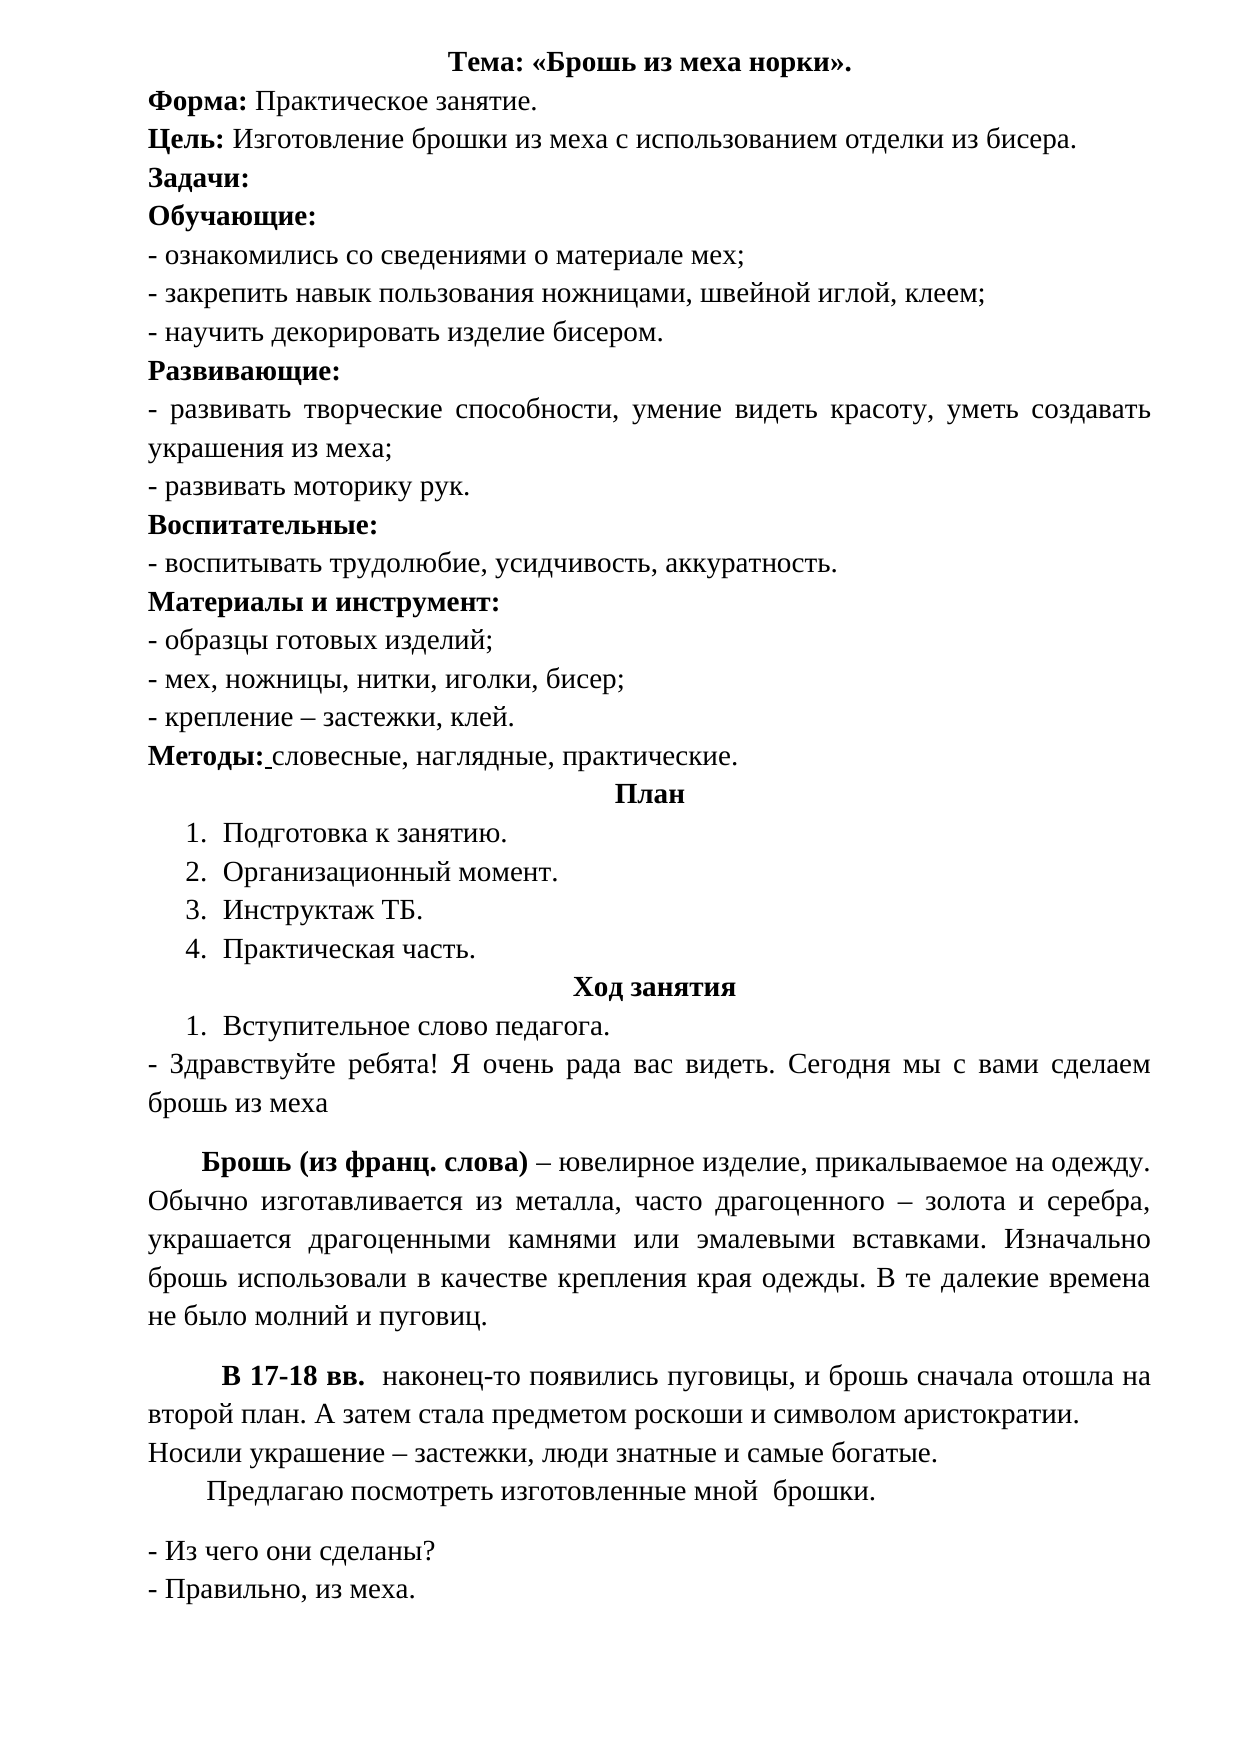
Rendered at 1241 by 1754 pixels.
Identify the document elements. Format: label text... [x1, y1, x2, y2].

text - развивать моторику рук. [148, 468, 1152, 502]
text Цель: Изготовление брошки из меха с использованием отделки из бисера. [148, 121, 1152, 155]
text - развивать творческие способности, умение видеть красоту, уметь создавать украшения из меха; [148, 391, 1152, 463]
text Воспитательные: [148, 507, 1152, 540]
text - Здравствуйте ребята! Я очень рада вас видеть. Сегодня мы с вами сделаем брошь из меха [148, 1046, 1152, 1118]
text - крепление – застежки, клей. [148, 699, 1152, 733]
text Форма: Практическое занятие. [148, 83, 1152, 116]
text - Из чего они сделаны? [148, 1533, 1152, 1566]
text В 17-18 вв. наконец-то появились пуговицы, и брошь сначала отошла на второй план. А затем стала предметом роскоши и символом аристократии. [148, 1358, 1152, 1430]
text Развивающие: [148, 353, 1152, 386]
text - закрепить навык пользования ножницами, швейной иглой, клеем; [148, 276, 1152, 309]
text - образцы готовых изделий; [148, 622, 1152, 656]
text План [148, 777, 1152, 810]
list Практическая часть. [185, 931, 1152, 964]
list Вступительное слово педагога. [185, 1008, 1152, 1041]
text Методы: словесные, наглядные, практические. [148, 738, 1152, 772]
text Носили украшение – застежки, люди знатные и самые богатые. [148, 1435, 1152, 1468]
text - Правильно, из меха. [148, 1571, 1152, 1605]
text Обучающие: [148, 198, 1152, 232]
text Материалы и инструмент: [148, 584, 1152, 617]
text - научить декорировать изделие бисером. [148, 314, 1152, 348]
list Организационный момент. [185, 854, 1152, 887]
text - мех, ножницы, нитки, иголки, бисер; [148, 661, 1152, 694]
text Предлагаю посмотреть изготовленные мной брошки. [148, 1473, 1152, 1507]
list Инструктаж ТБ. [185, 892, 1152, 926]
text Брошь (из франц. слова) – ювелирное изделие, прикалываемое на одежду. Обычно изготавливается из металла, часто драгоценного – золота и серебра, украшается драгоценными камнями или эмалевыми вставками. Изначально брошь использовали в качестве крепления края одежды. В те далекие времена не было молний и пуговиц. [148, 1144, 1152, 1332]
list Подготовка к занятию. [185, 815, 1152, 849]
list Ход занятия [223, 969, 1152, 1003]
text Тема: «Брошь из меха норки». [148, 44, 1152, 78]
text - воспитывать трудолюбие, усидчивость, аккуратность. [148, 545, 1152, 579]
text Задачи: [148, 160, 1152, 193]
text - ознакомились со сведениями о материале мех; [148, 237, 1152, 271]
